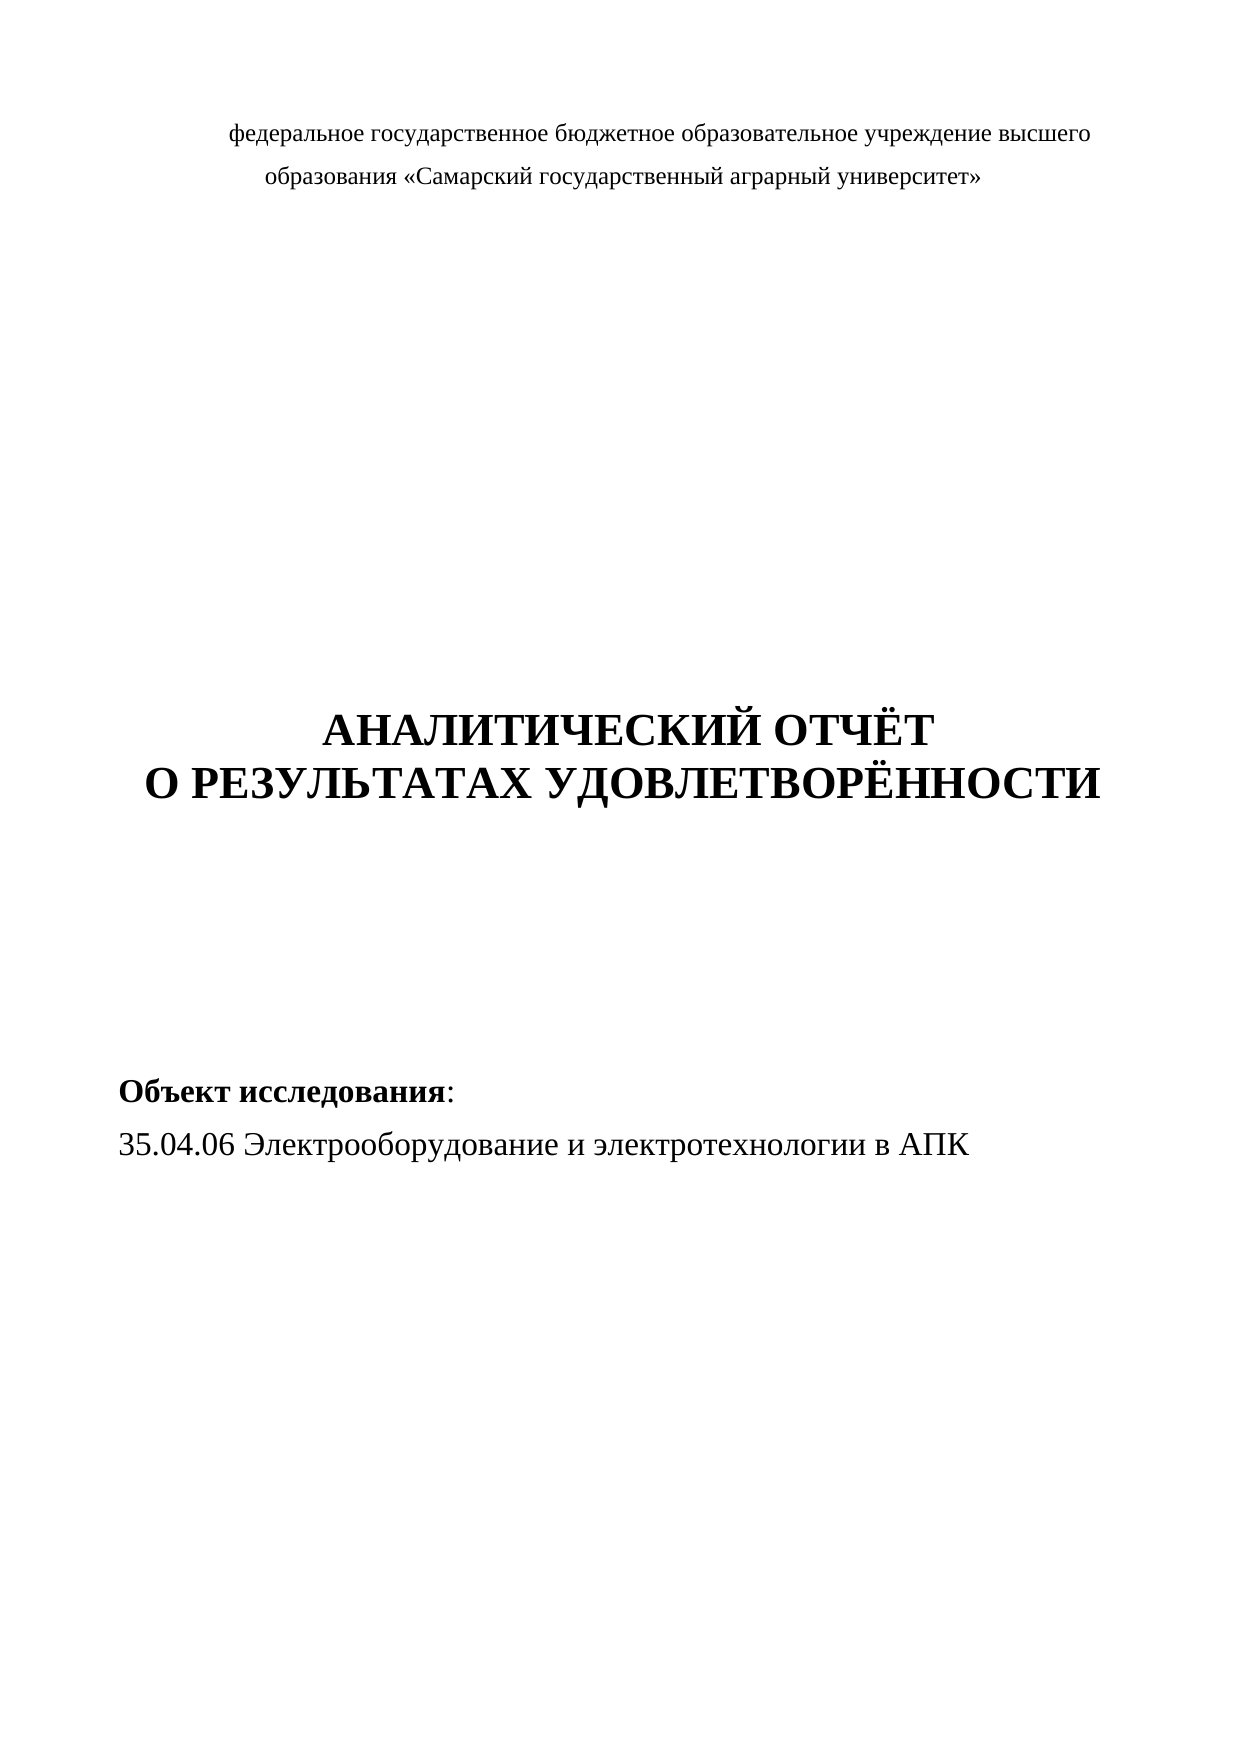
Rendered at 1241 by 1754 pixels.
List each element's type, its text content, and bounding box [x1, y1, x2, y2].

text Объект исследования: [118, 1072, 1122, 1110]
text федеральное государственное бюджетное образовательное учреждение высшего образования «Самарский государственный аграрный университет» [124, 118, 1122, 190]
text АНАЛИТИЧЕСКИЙ ОТЧЁТ [124, 703, 1122, 755]
text 35.04.06 Электрооборудование и электротехнологии в АПК [118, 1124, 1122, 1163]
text О РЕЗУЛЬТАТАХ УДОВЛЕТВОРЁННОСТИ [124, 755, 1122, 808]
